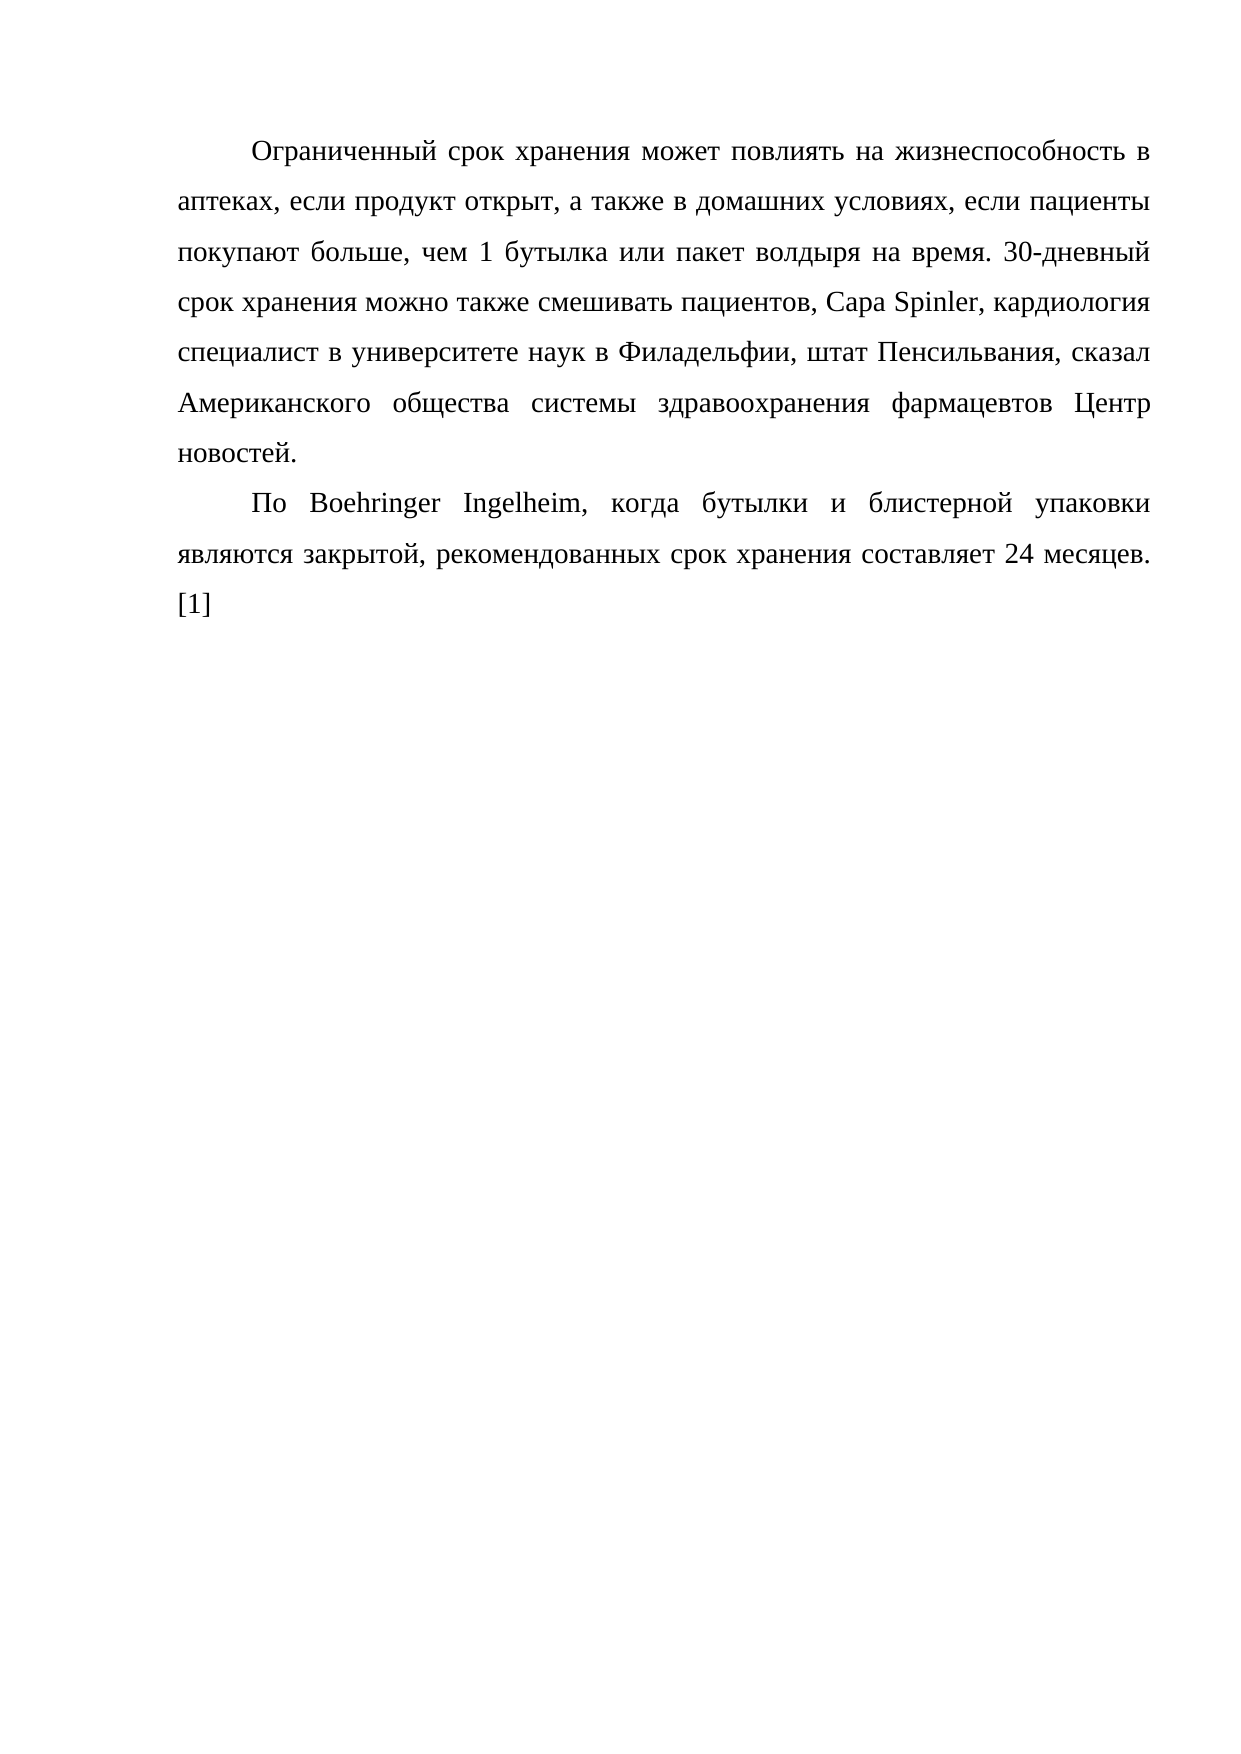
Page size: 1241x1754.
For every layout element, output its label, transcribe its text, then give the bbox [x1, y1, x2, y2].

text По Boehringer Ingelheim, когда бутылки и блистерной упаковки являются закрытой, рекомендованных срок хранения составляет 24 месяцев.[1] [177, 485, 1152, 619]
text Ограниченный срок хранения может повлиять на жизнеспособность в аптеках, если продукт открыт, а также в домашних условиях, если пациенты покупают больше, чем 1 бутылка или пакет волдыря на время. 30-дневный срок хранения можно также смешивать пациентов, Сара Spinler, кардиология специалист в университете наук в Филадельфии, штат Пенсильвания, сказал Американского общества системы здравоохранения фармацевтов Центр новостей. [177, 133, 1152, 469]
